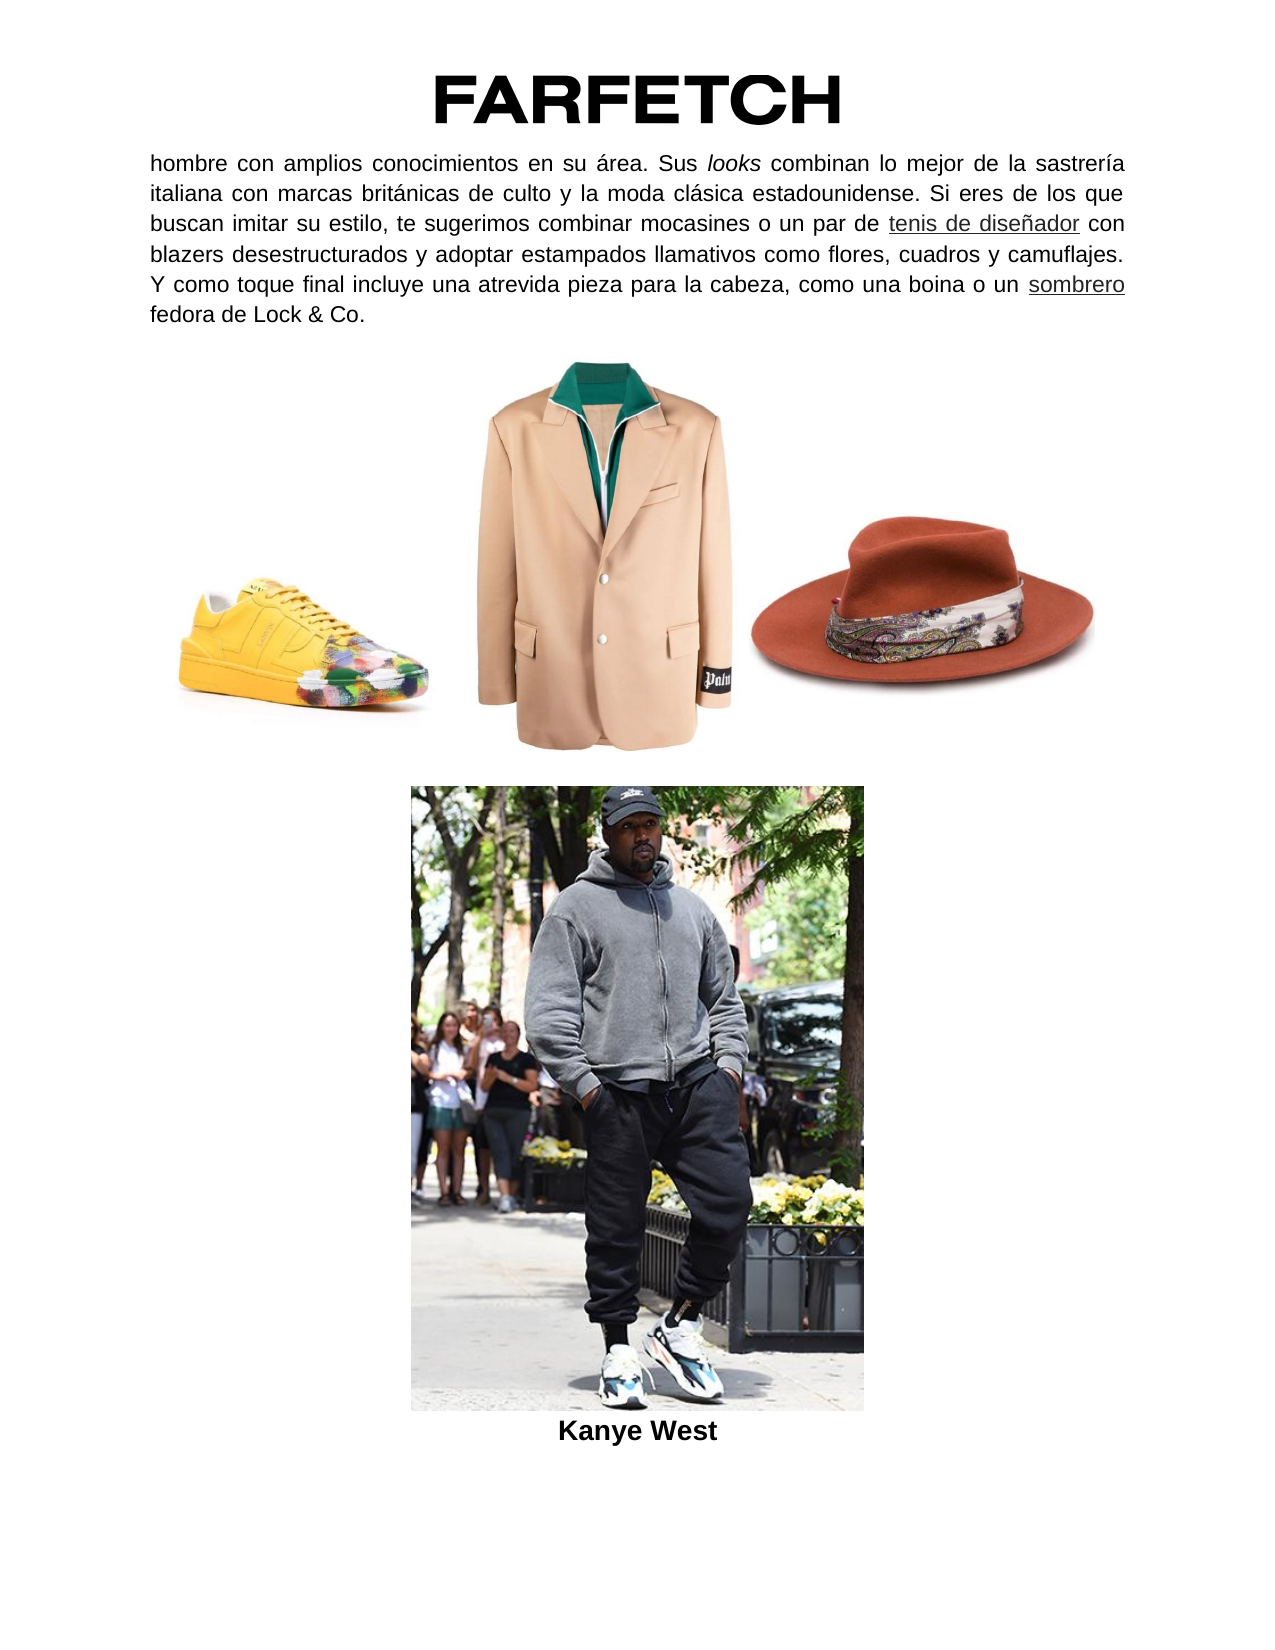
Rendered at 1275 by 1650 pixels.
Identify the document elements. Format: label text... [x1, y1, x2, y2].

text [150, 150, 1125, 327]
picture [411, 786, 864, 1411]
text Kanye West [150, 1414, 1125, 1446]
picture [435, 75, 840, 125]
picture [150, 331, 1096, 752]
